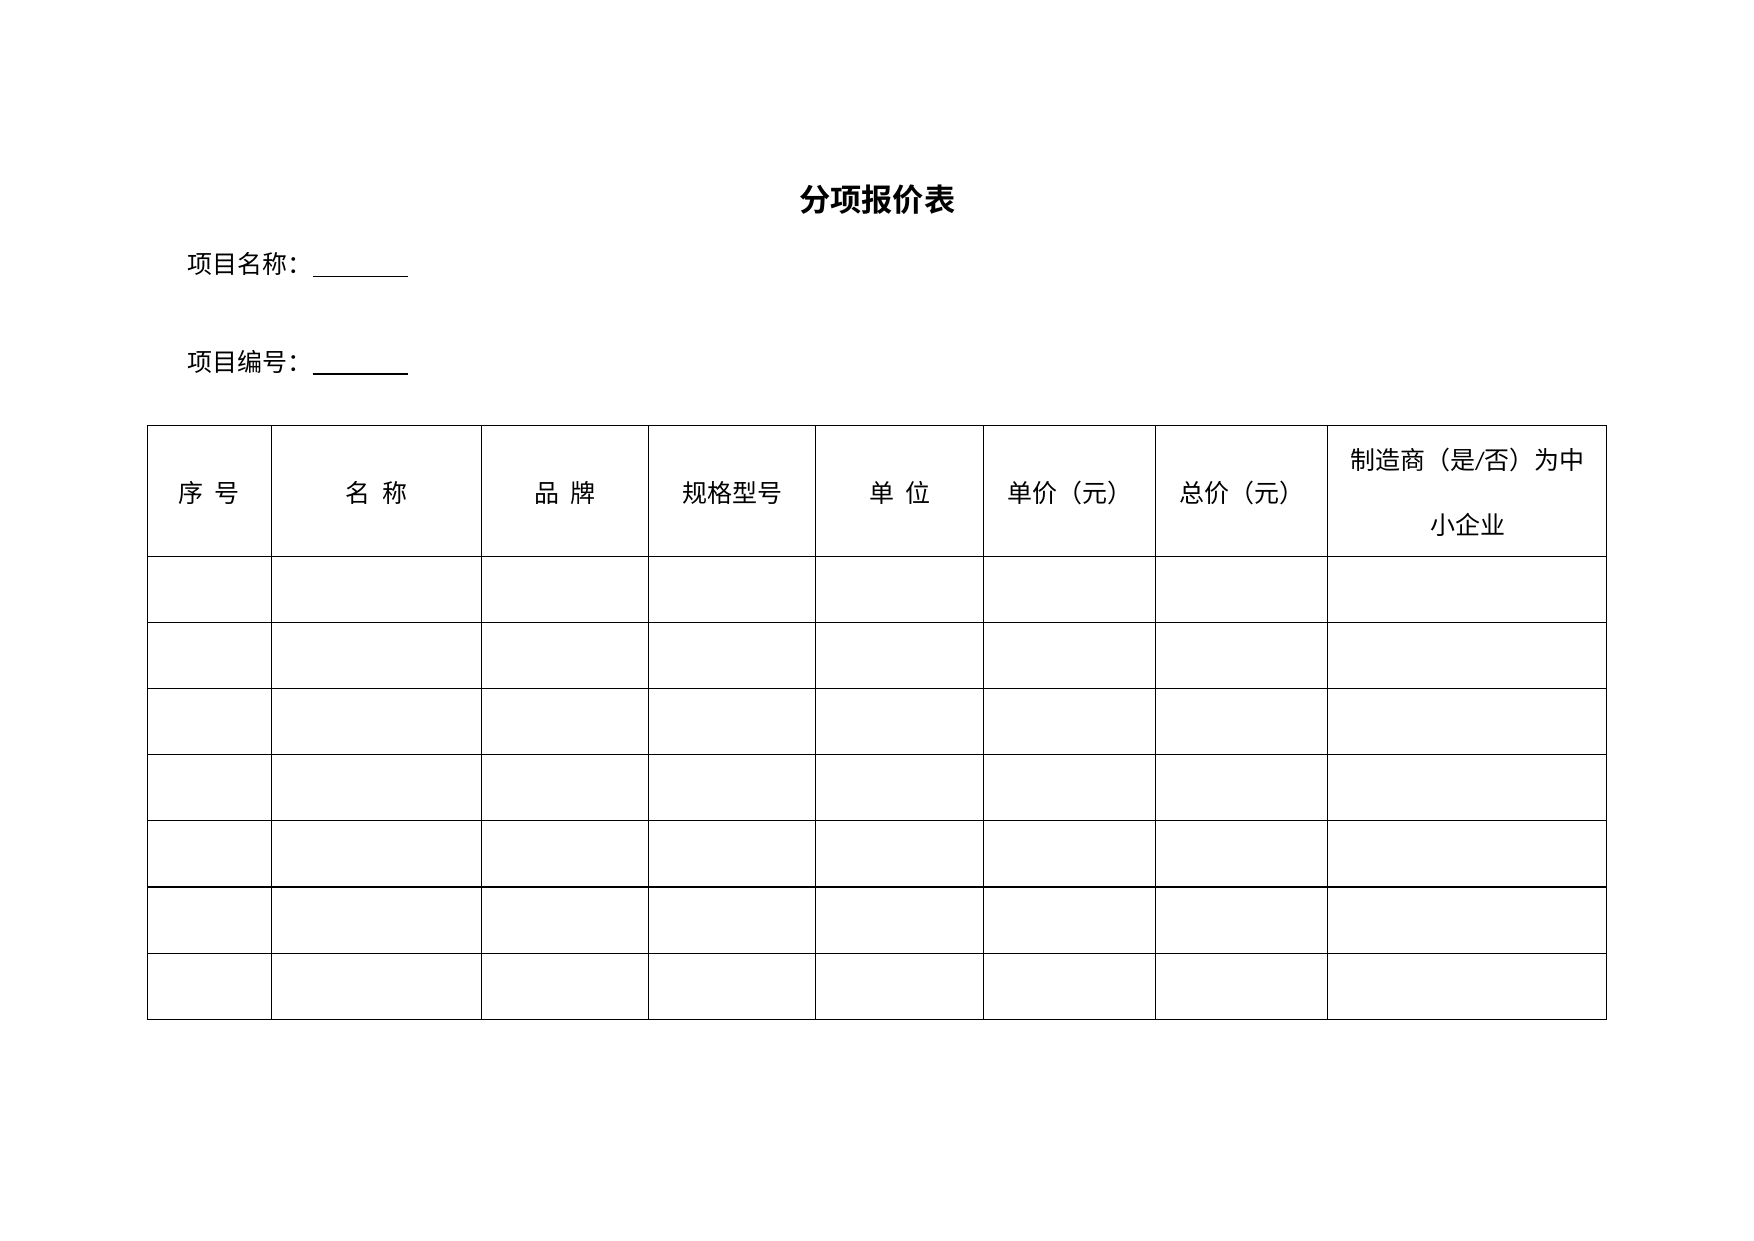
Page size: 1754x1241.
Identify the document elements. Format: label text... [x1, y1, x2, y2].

table_cell [272, 755, 481, 820]
table_cell [649, 623, 815, 688]
table_cell [1156, 623, 1327, 688]
table_cell [482, 954, 648, 1018]
table_cell [1156, 755, 1327, 820]
table_cell [148, 623, 271, 688]
table_cell [1328, 623, 1606, 688]
table_cell [1156, 689, 1327, 754]
table_cell [1156, 888, 1327, 952]
table_cell [984, 689, 1155, 754]
table_header 单 位 [816, 426, 983, 556]
table_cell [148, 888, 271, 952]
table_cell [148, 755, 271, 820]
table_cell [148, 557, 271, 622]
table_cell [1156, 821, 1327, 886]
table_cell [816, 954, 983, 1018]
table_cell [272, 557, 481, 622]
text 项目名称： [187, 230, 1566, 295]
table_header 序 号 [148, 426, 271, 556]
text 项目编号： [187, 328, 1566, 393]
table_cell [1156, 557, 1327, 622]
table_cell [649, 689, 815, 754]
table_cell [1156, 954, 1327, 1018]
table_cell [482, 755, 648, 820]
table_cell [984, 821, 1155, 886]
table_cell [1328, 689, 1606, 754]
table_cell [1328, 888, 1606, 952]
table_cell [984, 755, 1155, 820]
table_cell [148, 689, 271, 754]
table_cell [649, 557, 815, 622]
table_cell [816, 623, 983, 688]
table_cell [148, 954, 271, 1018]
table_header 名 称 [272, 426, 481, 556]
table_cell [272, 623, 481, 688]
table_cell [272, 689, 481, 754]
table_cell [649, 888, 815, 952]
table_cell [816, 557, 983, 622]
table_cell [148, 821, 271, 886]
table_header 单价（元） [984, 426, 1155, 556]
text 分项报价表 [187, 165, 1566, 230]
table_cell [482, 557, 648, 622]
table_cell [816, 888, 983, 952]
table_header 总价（元） [1156, 426, 1327, 556]
table_header 规格型号 [649, 426, 815, 556]
table_cell [649, 954, 815, 1018]
table_header 品 牌 [482, 426, 648, 556]
table_cell [1328, 821, 1606, 886]
table_cell [984, 623, 1155, 688]
table_cell [482, 689, 648, 754]
table_cell [272, 821, 481, 886]
table_cell [816, 755, 983, 820]
table_cell [984, 557, 1155, 622]
table_cell [816, 689, 983, 754]
table_cell [482, 821, 648, 886]
table_cell [272, 954, 481, 1018]
table_cell [816, 821, 983, 886]
table_cell [482, 888, 648, 952]
table_cell [272, 888, 481, 952]
table_cell [1328, 755, 1606, 820]
table_cell [984, 888, 1155, 952]
table_cell [482, 623, 648, 688]
table_cell [1328, 954, 1606, 1018]
table_cell [649, 821, 815, 886]
table_cell [1328, 557, 1606, 622]
table_cell [649, 755, 815, 820]
table_header 制造商（是/否）为中小企业 [1328, 426, 1606, 556]
table_cell [984, 954, 1155, 1018]
